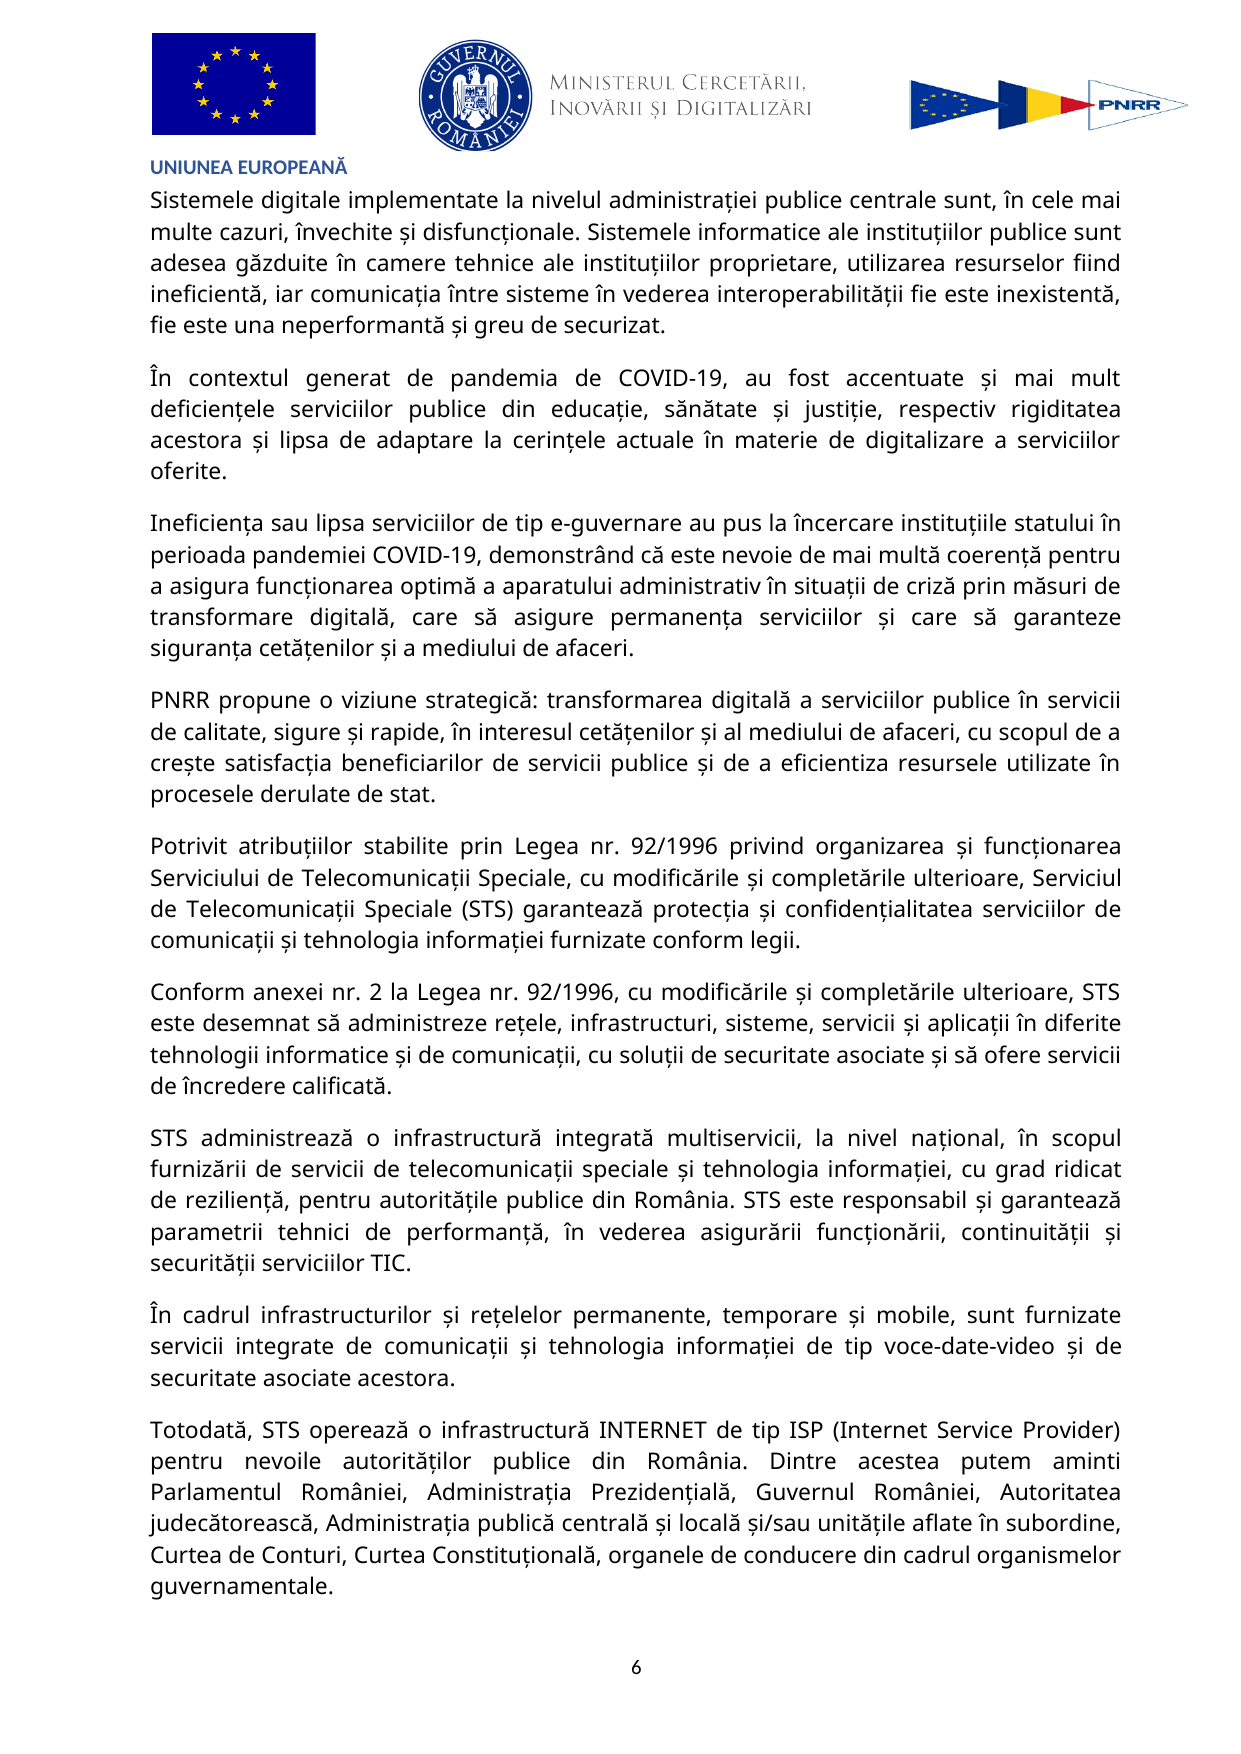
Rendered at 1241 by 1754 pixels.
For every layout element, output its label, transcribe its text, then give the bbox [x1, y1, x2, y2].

text Totodată, STS operează o infrastructură INTERNET de tip ISP (Internet Service Provider) pentru nevoile autorităților publice din România. Dintre acestea putem aminti Parlamentul României, Administrația Prezidențială, Guvernul României, Autoritatea judecătorească, Administrația publică centrală și locală și/sau unitățile aflate în subordine, Curtea de Conturi, Curtea Constituțională, organele de conducere din cadrul organismelor guvernamentale. [150, 1414, 1122, 1601]
text PNRR propune o viziune strategică: transformarea digitală a serviciilor publice în servicii de calitate, sigure și rapide, în interesul cetățenilor și al mediului de afaceri, cu scopul de a crește satisfacția beneficiarilor de servicii publice și de a eficientiza resursele utilizate în procesele derulate de stat. [150, 684, 1122, 809]
text STS administrează o infrastructură integrată multiservicii, la nivel naţional, în scopul furnizării de servicii de telecomunicaţii speciale şi tehnologia informaţiei, cu grad ridicat de rezilienţă, pentru autorităţile publice din România. STS este responsabil şi garantează parametrii tehnici de performanţă, în vederea asigurării funcţionării, continuităţii şi securităţii serviciilor TIC. [150, 1122, 1122, 1278]
text Conform anexei nr. 2 la Legea nr. 92/1996, cu modificările și completările ulterioare, STS este desemnat să administreze rețele, infrastructuri, sisteme, servicii şi aplicaţii în diferite tehnologii informatice și de comunicații, cu soluții de securitate asociate și să ofere servicii de încredere calificată. [150, 976, 1122, 1101]
text În cadrul infrastructurilor şi reţelelor permanente, temporare şi mobile, sunt furnizate servicii integrate de comunicaţii şi tehnologia informaţiei de tip voce-date-video şi de securitate asociate acestora. [150, 1299, 1122, 1393]
picture [890, 32, 1207, 185]
picture [417, 38, 815, 151]
picture [150, 33, 316, 133]
text Potrivit atribuţiilor stabilite prin Legea nr. 92/1996 privind organizarea şi funcţionarea Serviciului de Telecomunicaţii Speciale, cu modificările şi completările ulterioare, Serviciul de Telecomunicații Speciale (STS) garantează protecţia şi confidenţialitatea serviciilor de comunicaţii şi tehnologia informaţiei furnizate conform legii. [150, 830, 1122, 955]
text Ineficiența sau lipsa serviciilor de tip e-guvernare au pus la încercare instituțiile statului în perioada pandemiei COVID-19, demonstrând că este nevoie de mai multă coerență pentru a asigura funcționarea optimă a aparatului administrativ în situații de criză prin măsuri de transformare digitală, care să asigure permanența serviciilor și care să garanteze siguranța cetățenilor și a mediului de afaceri. [150, 507, 1122, 664]
text Sistemele digitale implementate la nivelul administrației publice centrale sunt, în cele mai multe cazuri, învechite și disfuncționale. Sistemele informatice ale instituțiilor publice sunt adesea găzduite în camere tehnice ale instituțiilor proprietare, utilizarea resurselor fiind ineficientă, iar comunicația între sisteme în vederea interoperabilității fie este inexistentă, fie este una neperformantă și greu de securizat. [150, 181, 1122, 341]
text În contextul generat de pandemia de COVID-19, au fost accentuate și mai mult deficiențele serviciilor publice din educație, sănătate și justiție, respectiv rigiditatea acestora și lipsa de adaptare la cerințele actuale în materie de digitalizare a serviciilor oferite. [150, 362, 1122, 487]
